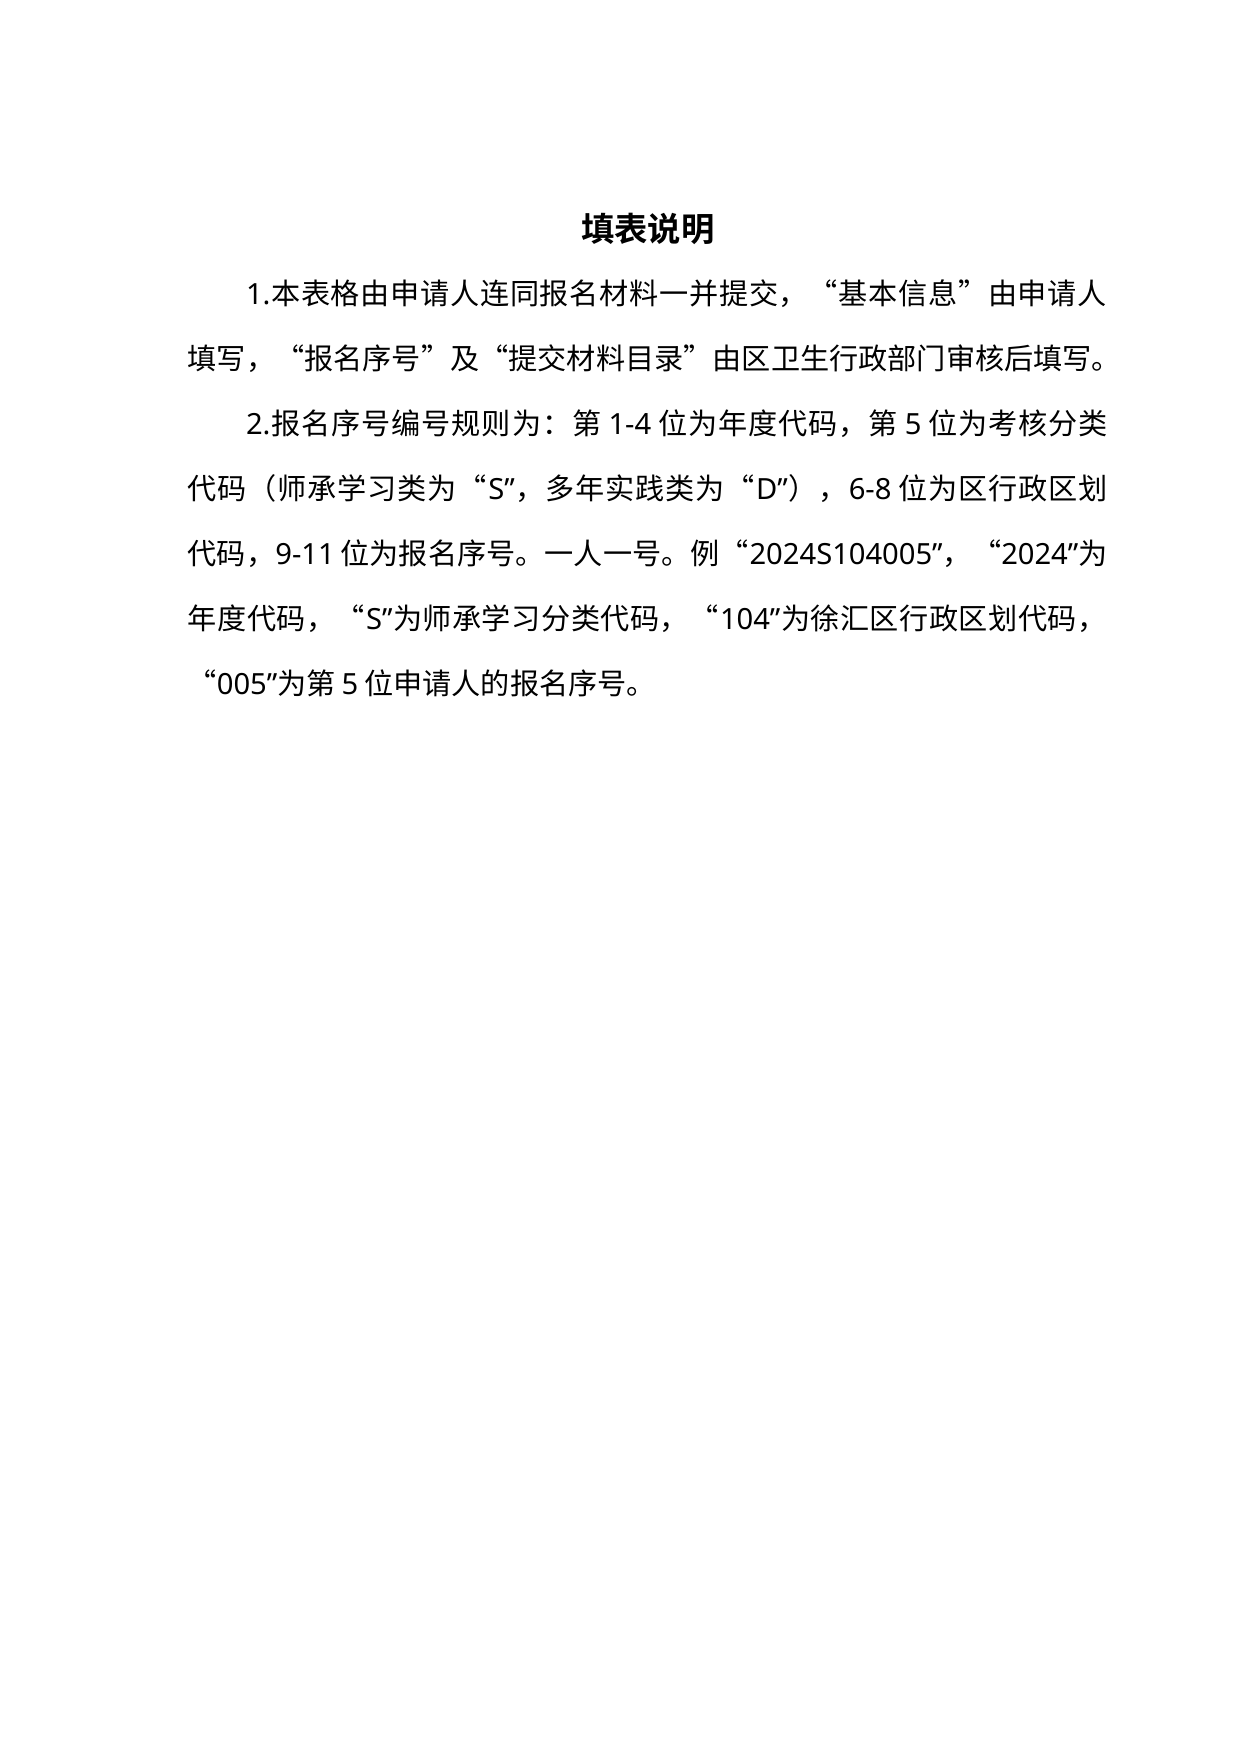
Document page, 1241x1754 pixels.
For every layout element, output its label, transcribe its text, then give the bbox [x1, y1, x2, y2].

text 填表说明 [187, 194, 1107, 259]
text 1.本表格由申请人连同报名材料一并提交，“基本信息”由申请人填写，“报名序号”及“提交材料目录”由区卫生行政部门审核后填写。 [187, 259, 1107, 389]
text 2.报名序号编号规则为：第1-4位为年度代码，第5位为考核分类代码（师承学习类为“S”，多年实践类为“D”），6-8位为区行政区划代码，9-11位为报名序号。一人一号。例“2024S104005”，“2024”为年度代码，“S”为师承学习分类代码，“104”为徐汇区行政区划代码，“005”为第5位申请人的报名序号。 [187, 389, 1107, 714]
